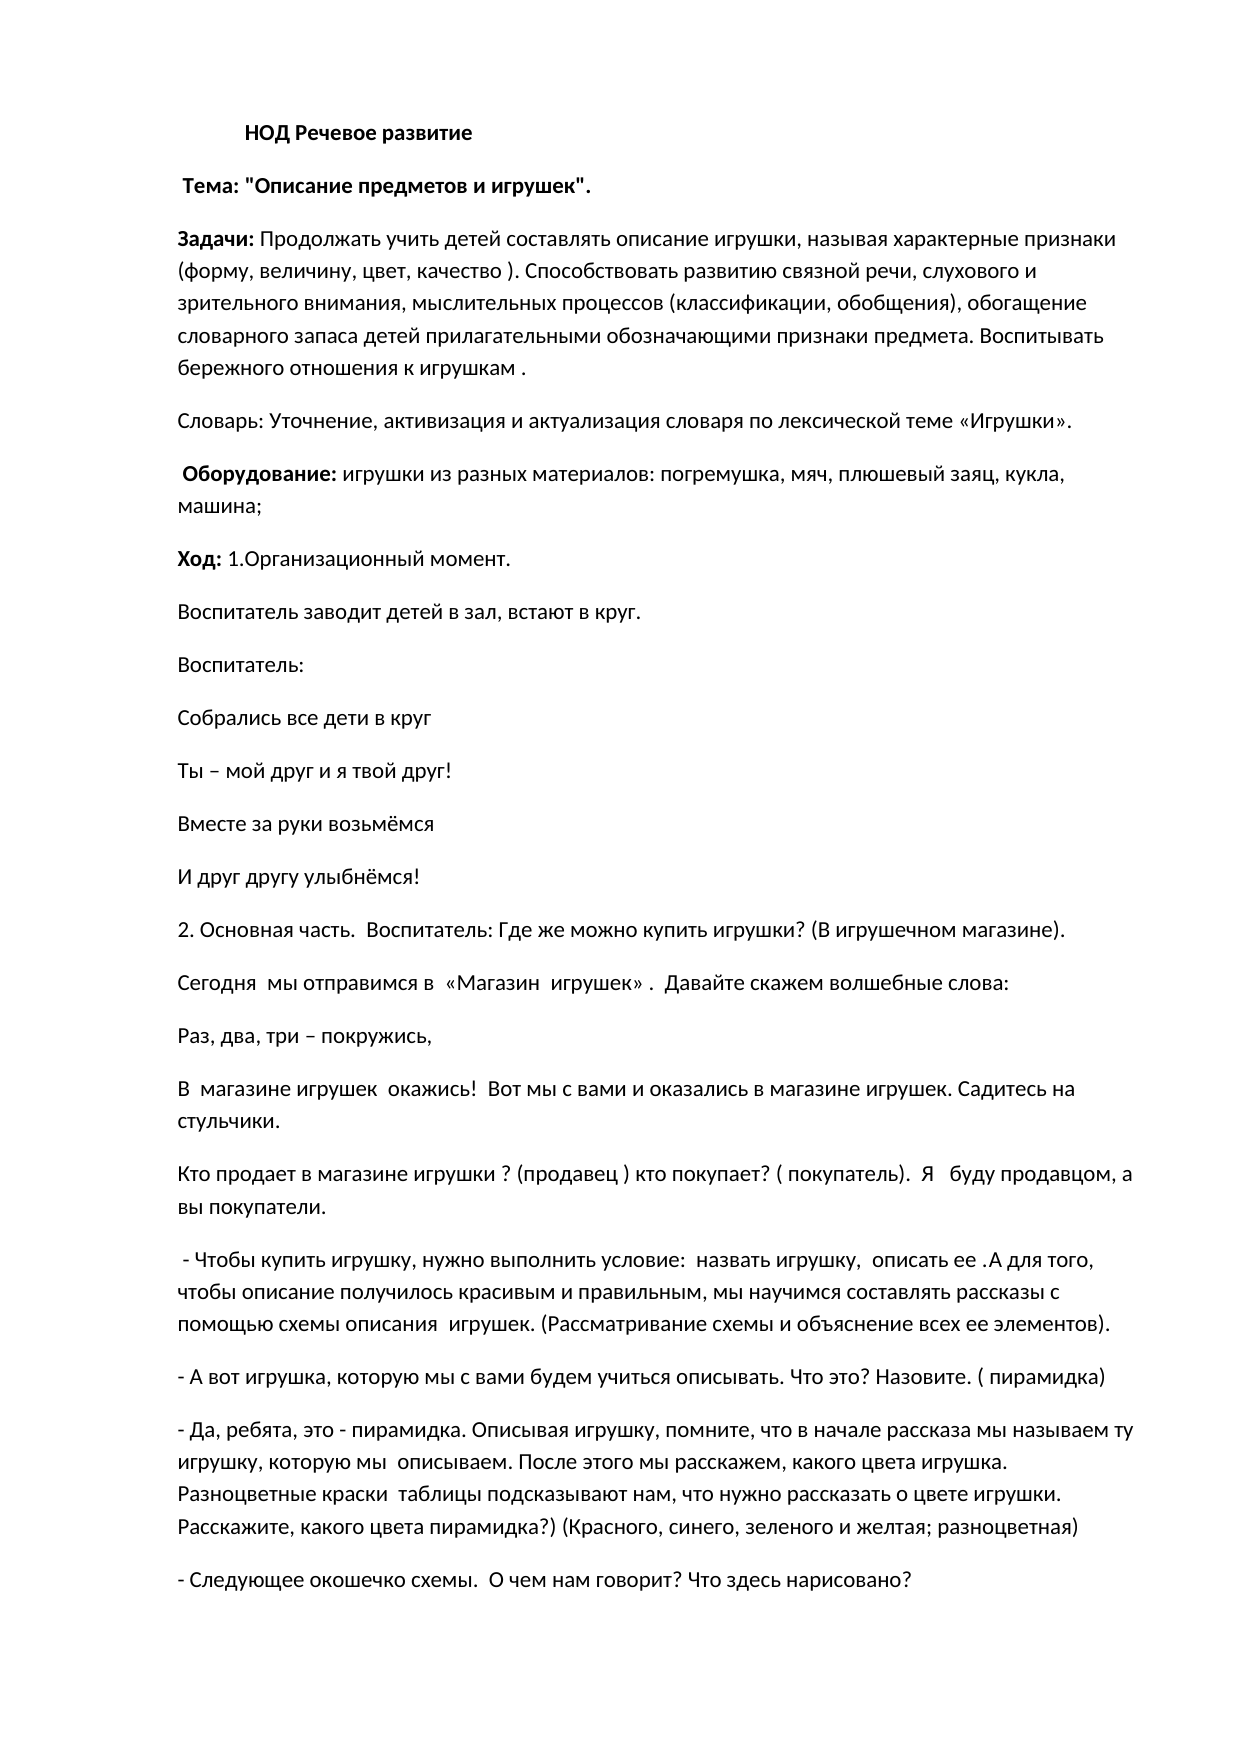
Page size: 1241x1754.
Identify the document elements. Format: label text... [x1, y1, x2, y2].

text - Следующее окошечко схемы. О чем нам говорит? Что здесь нарисовано? [177, 1565, 1152, 1593]
text Воспитатель: [177, 650, 1152, 678]
text Вместе за руки возьмёмся [177, 809, 1152, 837]
text Тема: "Описание предметов и игрушек". [177, 171, 1152, 199]
text Собрались все дети в круг [177, 703, 1152, 731]
text - А вот игрушка, которую мы с вами будем учиться описывать. Что это? Назовите. ( пирамидка) [177, 1362, 1152, 1390]
text Ход: 1.Организационный момент. [177, 544, 1152, 572]
text Раз, два, три – покружись, [177, 1021, 1152, 1049]
text Словарь: Уточнение, активизация и актуализация словаря по лексической теме «Игрушки». [177, 406, 1152, 434]
text И друг другу улыбнёмся! [177, 862, 1152, 890]
text - Да, ребята, это - пирамидка. Описывая игрушку, помните, что в начале рассказа мы называем ту игрушку, которую мы описываем. После этого мы расскажем, какого цвета игрушка. Разноцветные краски таблицы подсказывают нам, что нужно рассказать о цвете игрушки. Расскажите, какого цвета пирамидка?) (Красного, синего, зеленого и желтая; разноцветная) [177, 1415, 1152, 1540]
text - Чтобы купить игрушку, нужно выполнить условие: назвать игрушку, описать ее .А для того, чтобы описание получилось красивым и правильным, мы научимся составлять рассказы с помощью схемы описания игрушек. (Рассматривание схемы и объяснение всех ее элементов). [177, 1245, 1152, 1337]
text Кто продает в магазине игрушки ? (продавец ) кто покупает? ( покупатель). Я буду продавцом, а вы покупатели. [177, 1159, 1152, 1220]
text Оборудование: игрушки из разных материалов: погремушка, мяч, плюшевый заяц, кукла, машина; [177, 459, 1152, 519]
text Сегодня мы отправимся в «Магазин игрушек» . Давайте скажем волшебные слова: [177, 968, 1152, 996]
text Задачи: Продолжать учить детей составлять описание игрушки, называя характерные признаки (форму, величину, цвет, качество ). Способствовать развитию связной речи, слухового и зрительного внимания, мыслительных процессов (классификации, обобщения), обогащение словарного запаса детей прилагательными обозначающими признаки предмета. Воспитывать бережного отношения к игрушкам . [177, 224, 1152, 381]
text Ты – мой друг и я твой друг! [177, 756, 1152, 784]
text В магазине игрушек окажись! Вот мы с вами и оказались в магазине игрушек. Садитесь на стульчики. [177, 1074, 1152, 1134]
text 2. Основная часть. Воспитатель: Где же можно купить игрушки? (В игрушечном магазине). [177, 915, 1152, 943]
text НОД Речевое развитие [177, 118, 1152, 146]
text Воспитатель заводит детей в зал, встают в круг. [177, 597, 1152, 625]
